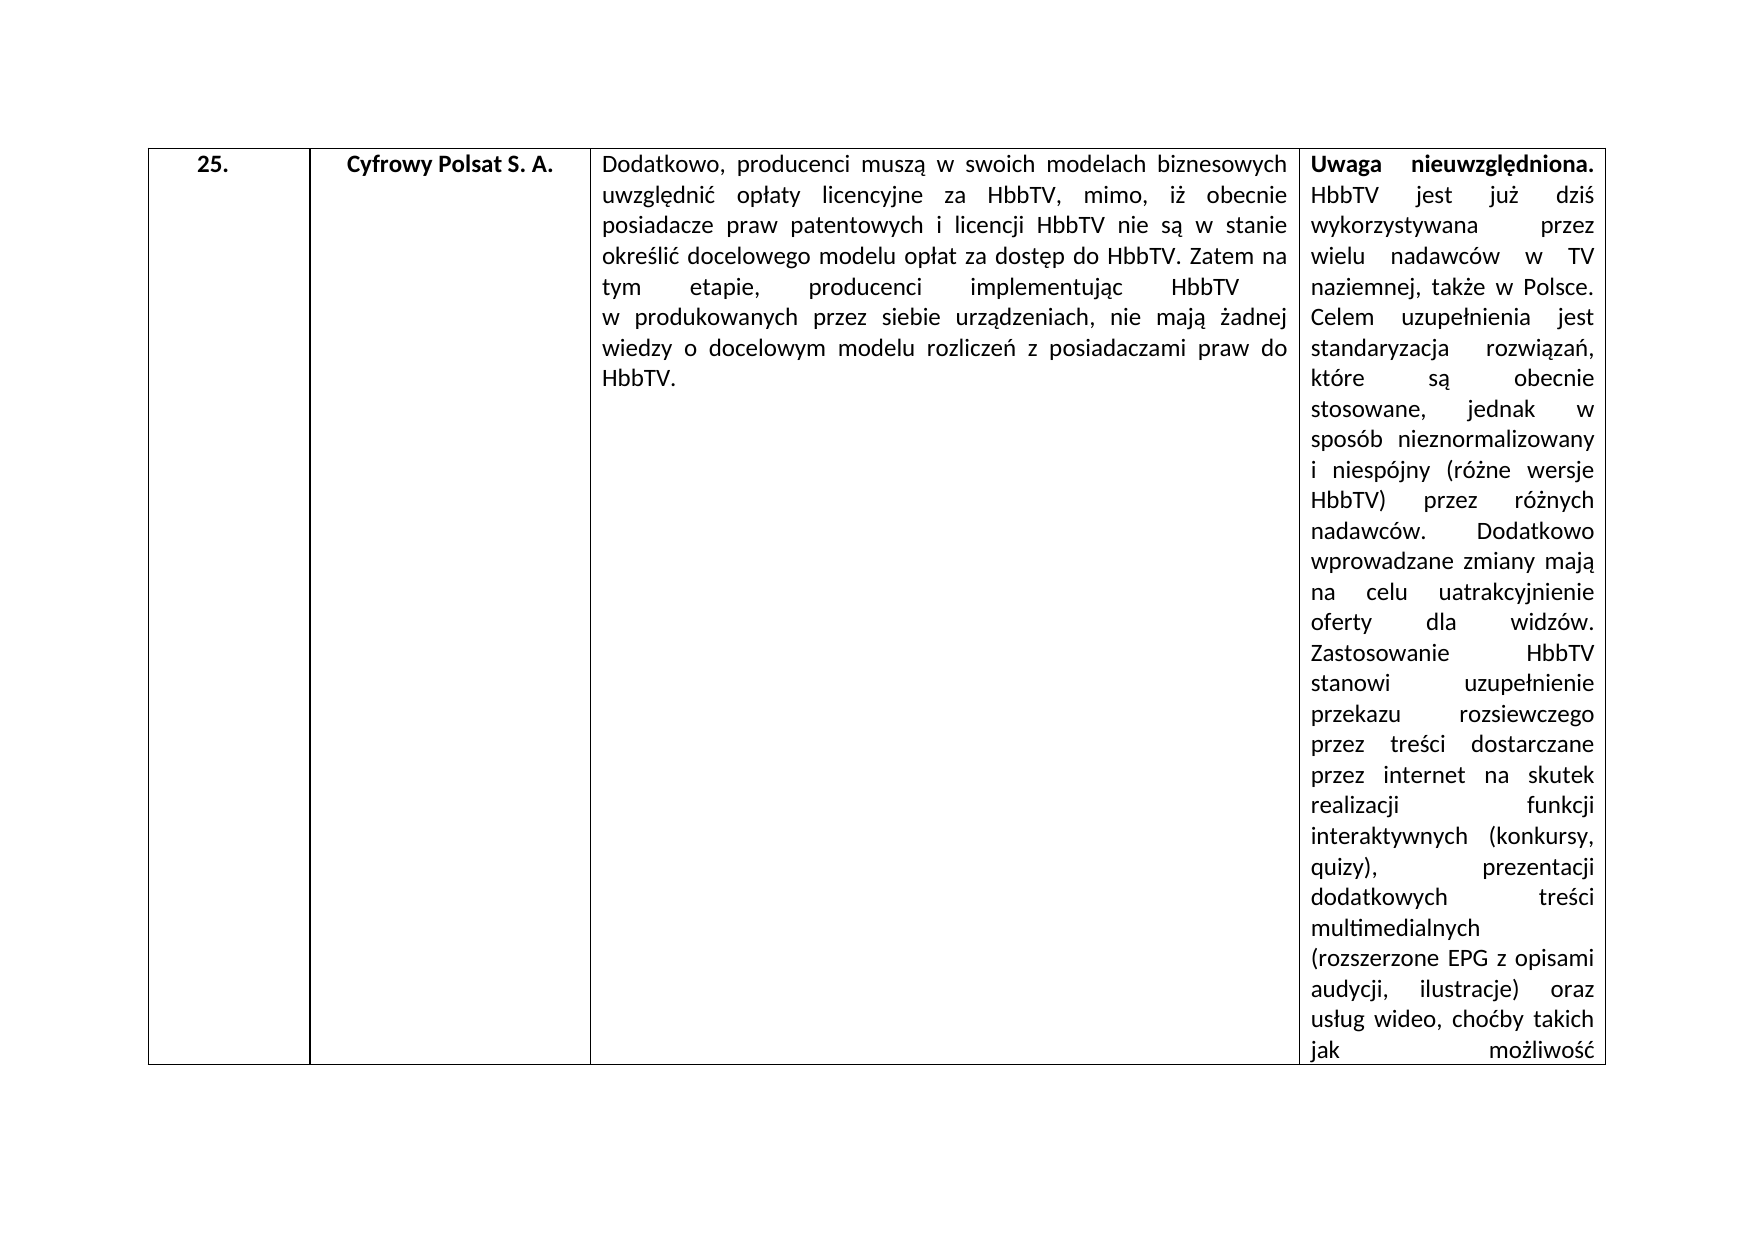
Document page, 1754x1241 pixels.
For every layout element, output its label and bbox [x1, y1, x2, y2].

table_cell [149, 149, 309, 1064]
table_cell [1300, 149, 1605, 1064]
table_cell [591, 149, 1299, 1064]
table_cell [311, 149, 590, 1064]
